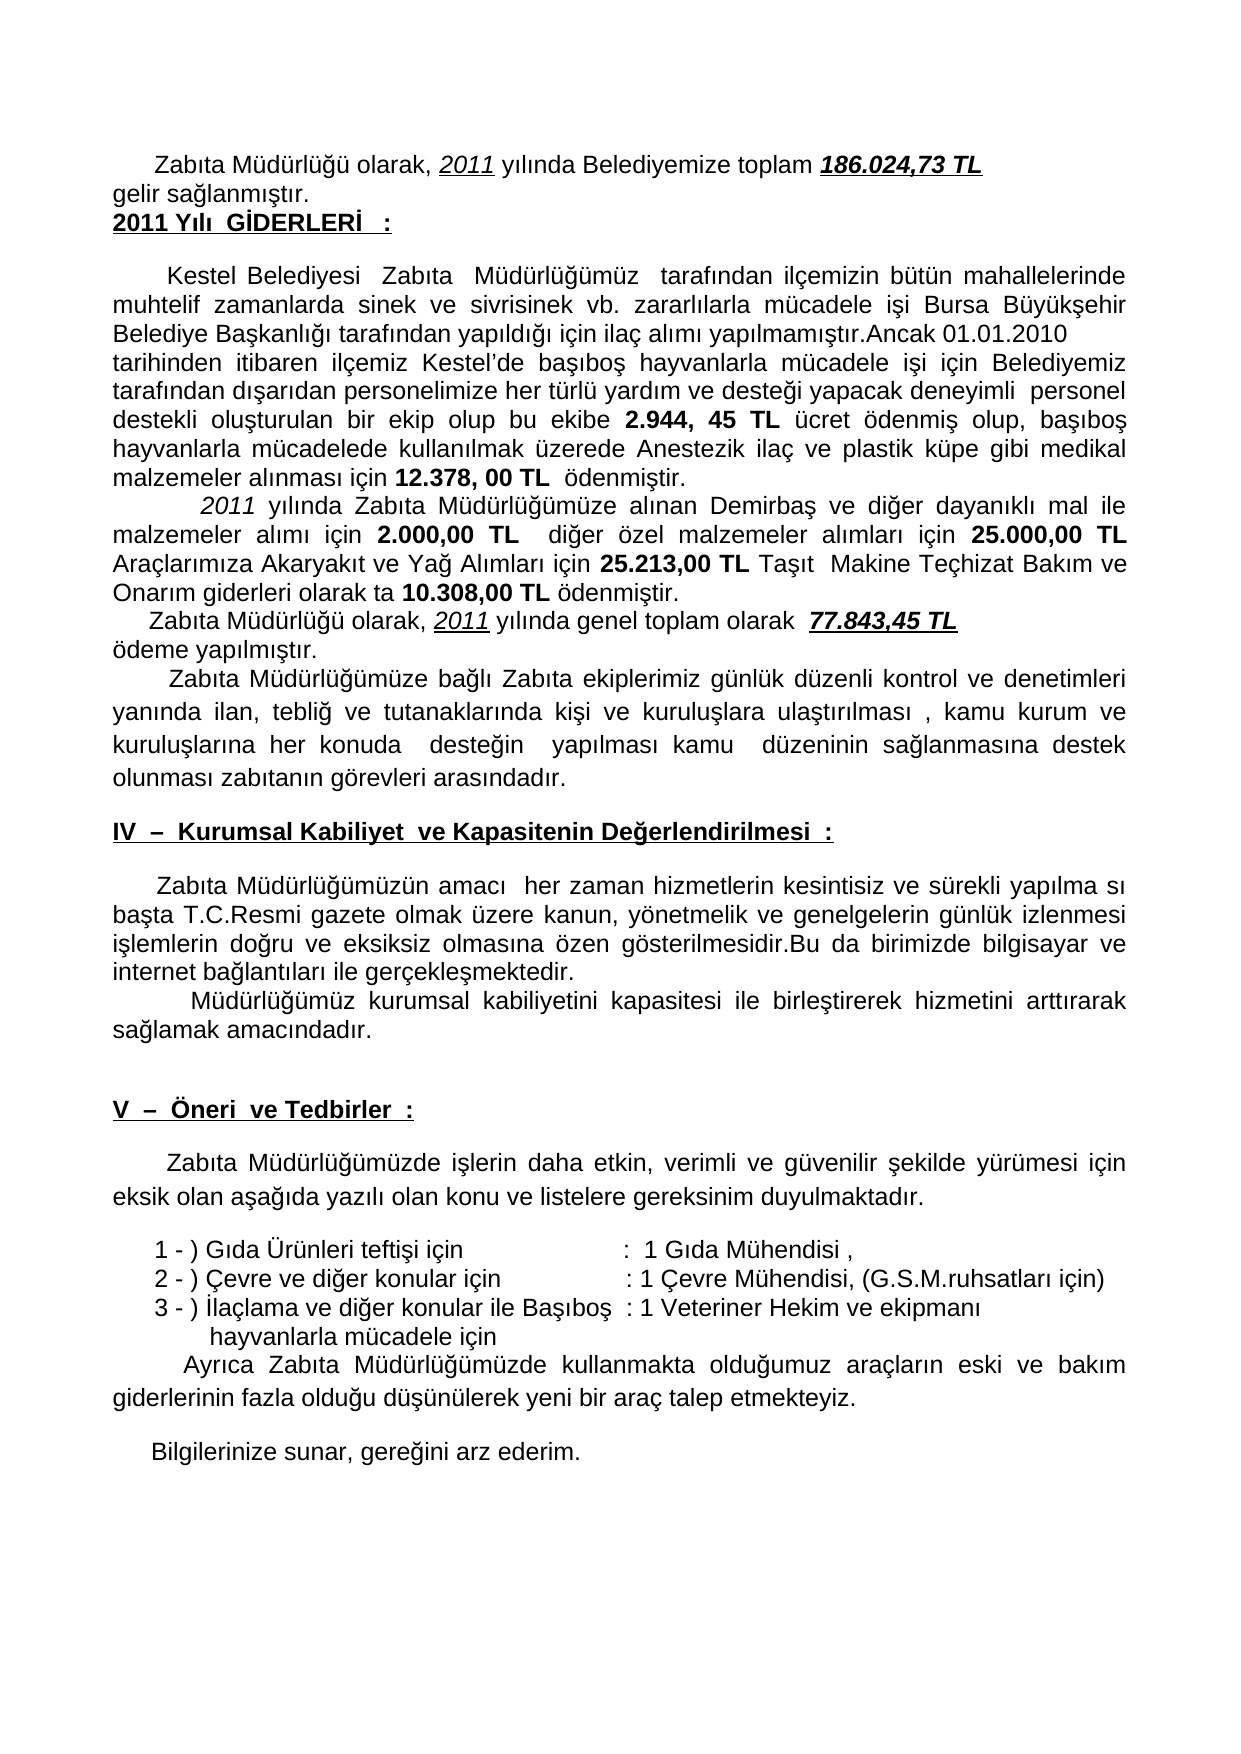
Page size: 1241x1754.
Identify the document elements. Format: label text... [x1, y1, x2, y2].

text Zabıta Müdürlüğümüze bağlı Zabıta ekiplerimiz günlük düzenli kontrol ve denetimleri yanında ilan, tebliğ ve tutanaklarında kişi ve kuruluşlara ulaştırılması , kamu kurum ve kuruluşlarına her konuda desteğin yapılması kamu düzeninin sağlanmasına destek olunması zabıtanın görevleri arasındadır. [112, 664, 1128, 792]
text ödeme yapılmıştır. [112, 635, 1128, 664]
text 1 - ) Gıda Ürünleri teftişi için : 1 Gıda Mühendisi , [112, 1235, 1128, 1264]
text hayvanlarla mücadele için [112, 1322, 1128, 1350]
text Kestel Belediyesi Zabıta Müdürlüğümüz tarafından ilçemizin bütün mahallelerinde muhtelif zamanlarda sinek ve sivrisinek vb. zararlılarla mücadele işi Bursa Büyükşehir Belediye Başkanlığı tarafından yapıldığı için ilaç alımı yapılmamıştır.Ancak 01.01.2010 [112, 261, 1128, 348]
text 2 - ) Çevre ve diğer konular için : 1 Çevre Mühendisi, (G.S.M.ruhsatları için) [112, 1264, 1128, 1293]
text 2011 Yılı GİDERLERİ : [112, 207, 1128, 236]
text Ayrıca Zabıta Müdürlüğümüzde kullanmakta olduğumuz araçların eski ve bakım giderlerinin fazla olduğu düşünülerek yeni bir araç talep etmekteyiz. [112, 1350, 1128, 1412]
text Müdürlüğümüz kurumsal kabiliyetini kapasitesi ile birleştirerek hizmetini arttırarak sağlamak amacındadır. [112, 986, 1128, 1043]
text Zabıta Müdürlüğümüzün amacı her zaman hizmetlerin kesintisiz ve sürekli yapılma sı başta T.C.Resmi gazete olmak üzere kanun, yönetmelik ve genelgelerin günlük izlenmesi işlemlerin doğru ve eksiksiz olmasına özen gösterilmesidir.Bu da birimizde bilgisayar ve internet bağlantıları ile gerçekleşmektedir. [112, 871, 1128, 986]
text Bilgilerinize sunar, gereğini arz ederim. [112, 1437, 1128, 1466]
text Zabıta Müdürlüğümüzde işlerin daha etkin, verimli ve güvenilir şekilde yürümesi için eksik olan aşağıda yazılı olan konu ve listelere gereksinim duyulmaktadır. [112, 1148, 1128, 1210]
text IV – Kurumsal Kabiliyet ve Kapasitenin Değerlendirilmesi : [112, 817, 1128, 846]
text gelir sağlanmıştır. [112, 179, 1128, 207]
text V – Öneri ve Tedbirler : [112, 1094, 1128, 1123]
text 3 - ) İlaçlama ve diğer konular ile Başıboş : 1 Veteriner Hekim ve ekipmanı [112, 1293, 1128, 1322]
text 2011 yılında Zabıta Müdürlüğümüze alınan Demirbaş ve diğer dayanıklı mal ile malzemeler alımı için 2.000,00 TL diğer özel malzemeler alımları için 25.000,00 TL Araçlarımıza Akaryakıt ve Yağ Alımları için 25.213,00 TL Taşıt Makine Teçhizat Bakım ve Onarım giderleri olarak ta 10.308,00 TL ödenmiştir. [112, 491, 1128, 606]
text Zabıta Müdürlüğü olarak, 2011 yılında genel toplam olarak 77.843,45 TL [112, 606, 1128, 635]
text tarihinden itibaren ilçemiz Kestel’de başıboş hayvanlarla mücadele işi için Belediyemiz tarafından dışarıdan personelimize her türlü yardım ve desteği yapacak deneyimli personel destekli oluşturulan bir ekip olup bu ekibe 2.944, 45 TL ücret ödenmiş olup, başıboş hayvanlarla mücadelede kullanılmak üzerede Anestezik ilaç ve plastik küpe gibi medikal malzemeler alınması için 12.378, 00 TL ödenmiştir. [112, 348, 1128, 491]
text Zabıta Müdürlüğü olarak, 2011 yılında Belediyemize toplam 186.024,73 TL [112, 150, 1128, 179]
